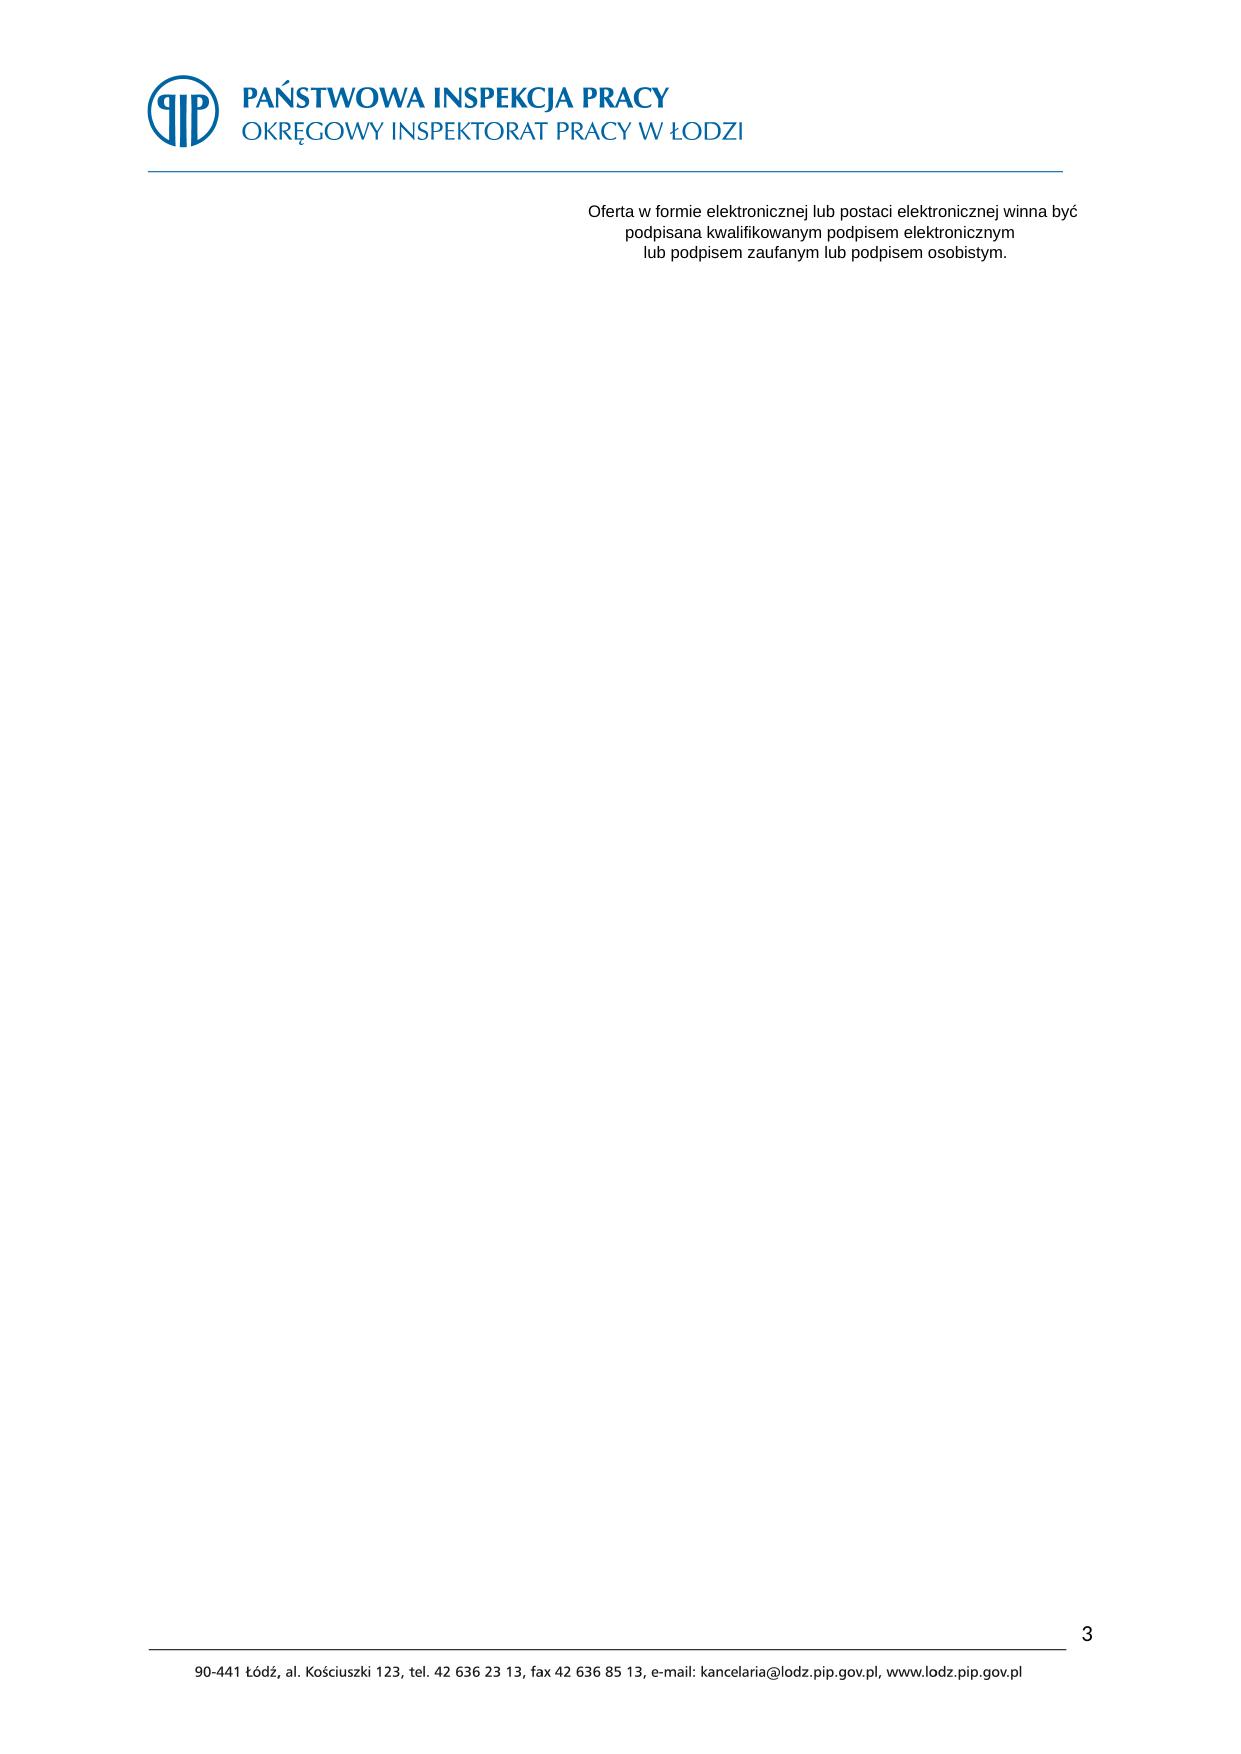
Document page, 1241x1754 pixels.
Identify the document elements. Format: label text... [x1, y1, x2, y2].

text podpisana kwalifikowanym podpisem elektronicznym [148, 222, 1093, 242]
text Oferta w formie elektronicznej lub postaci elektronicznej winna być [148, 202, 1093, 221]
picture [147, 73, 1064, 174]
picture [147, 1647, 1067, 1681]
text lub podpisem zaufanym lub podpisem osobistym. [148, 243, 1093, 262]
